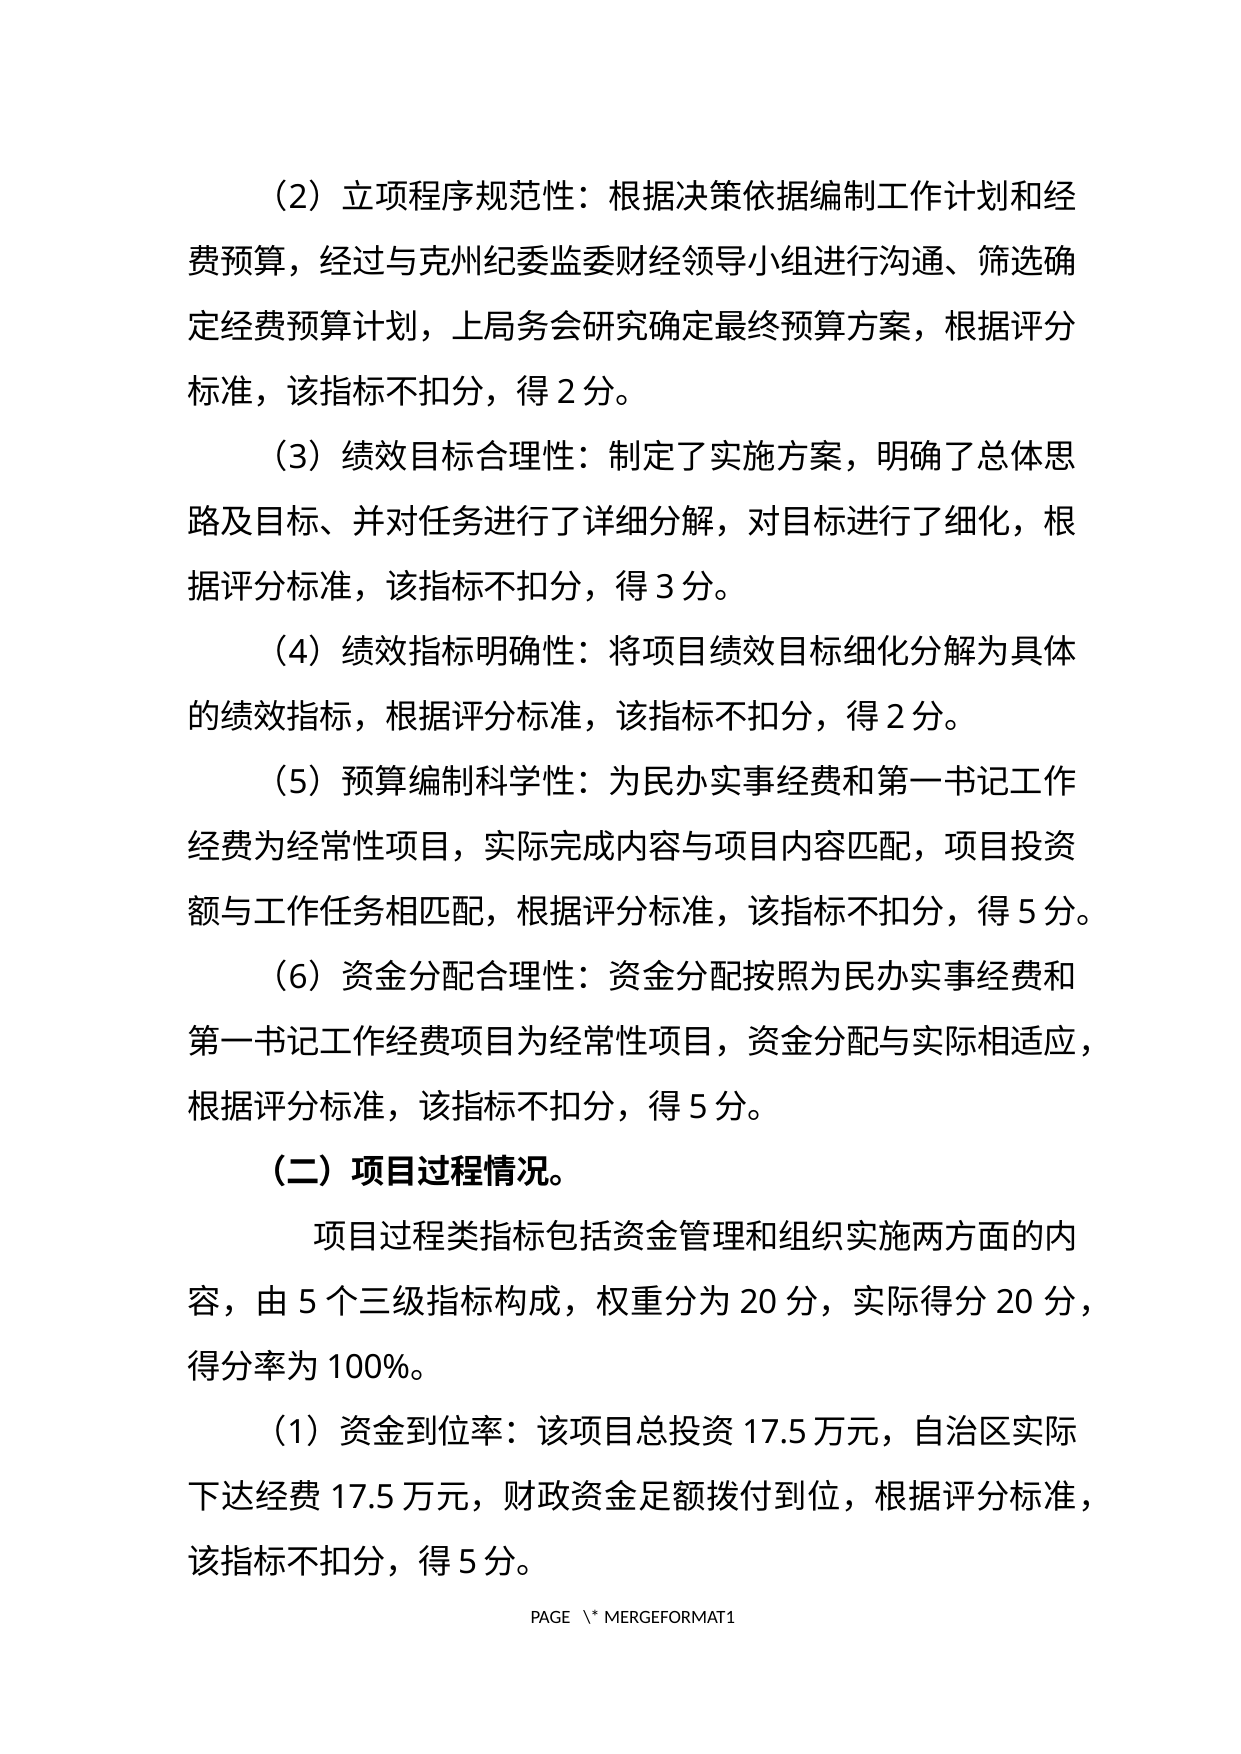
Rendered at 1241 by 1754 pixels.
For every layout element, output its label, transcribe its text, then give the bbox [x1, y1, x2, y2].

text （二）项目过程情况。 [187, 1137, 1078, 1202]
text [187, 162, 1078, 1137]
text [187, 1202, 1078, 1592]
